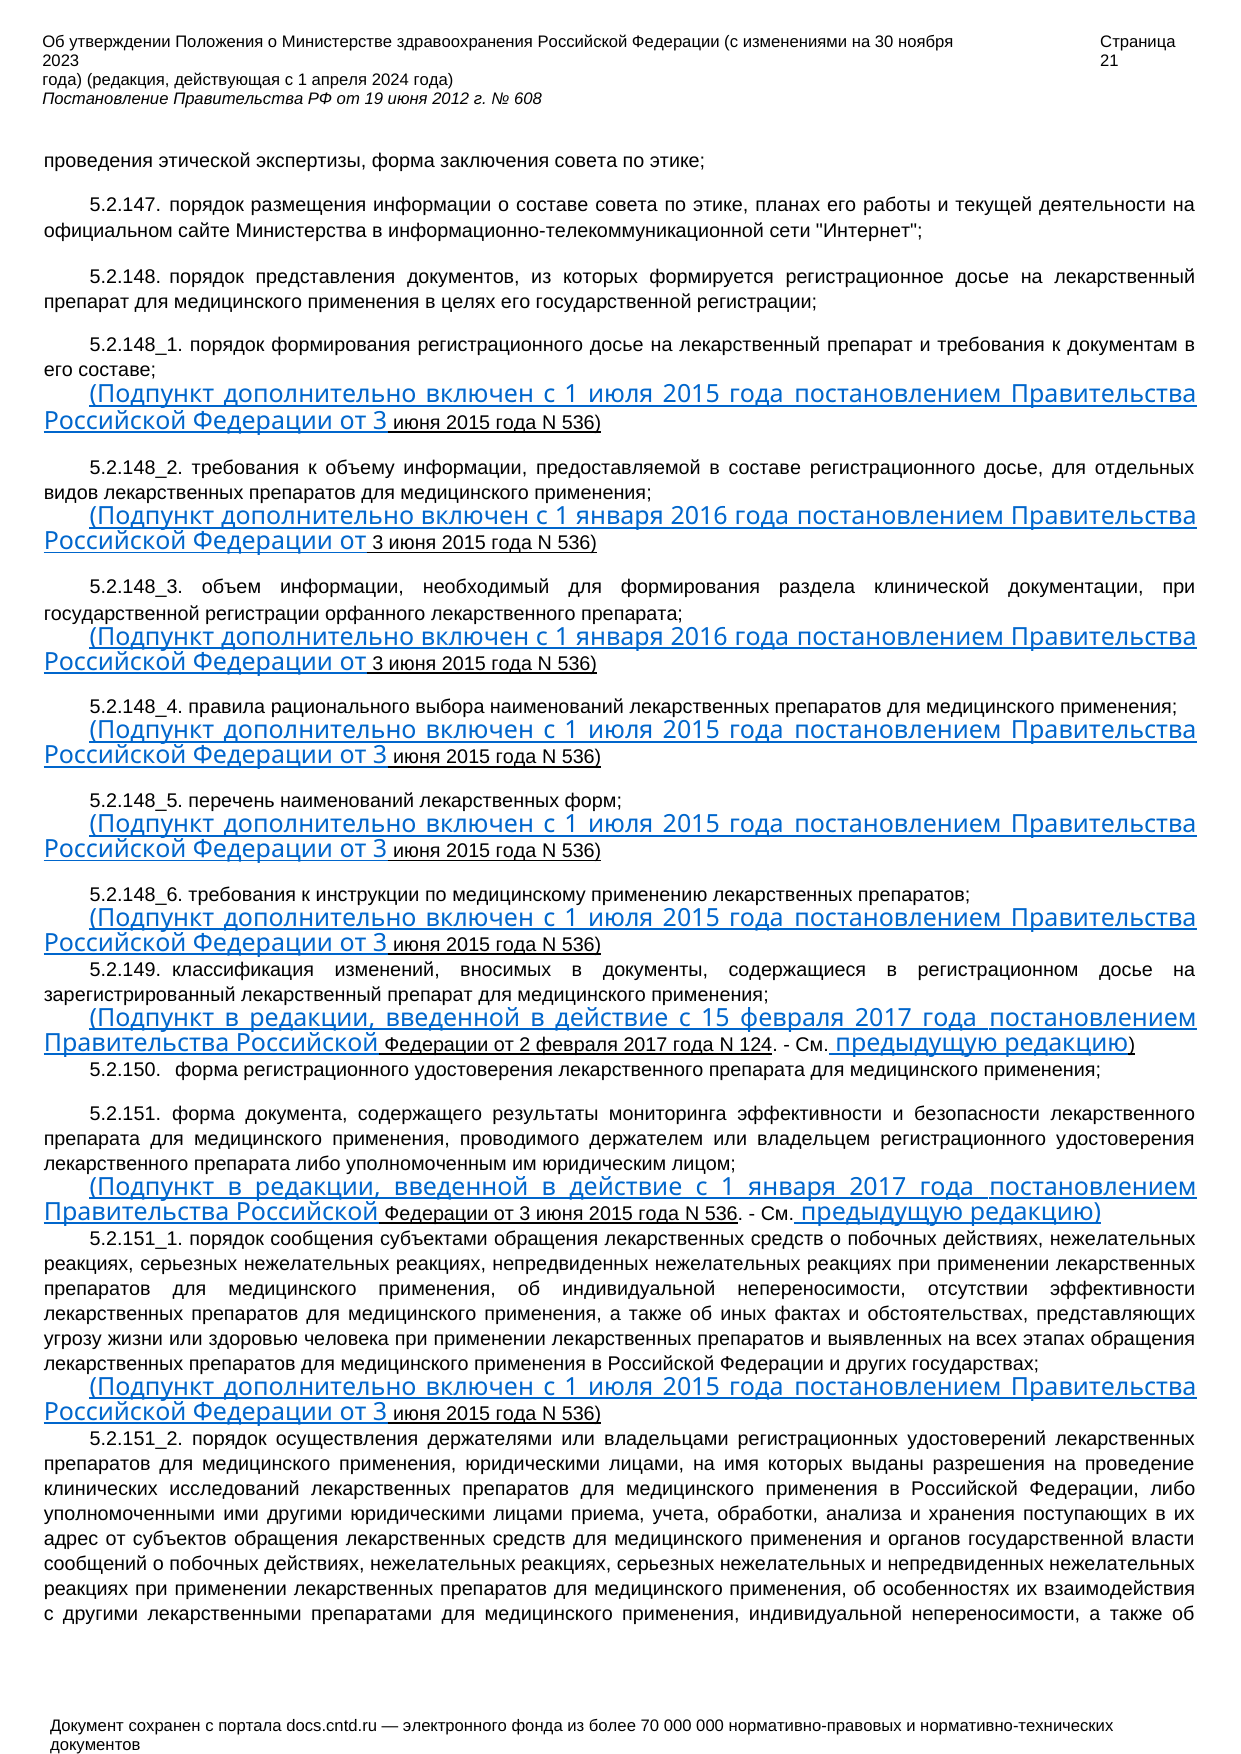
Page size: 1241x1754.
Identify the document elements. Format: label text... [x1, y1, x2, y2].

list форма документа, содержащего результаты мониторинга эффективности и безопасности лекарственного препарата для медицинского применения, проводимого держателем или владельцем регистрационного удостоверения лекарственного препарата либо уполномоченным им юридическим лицом; [43, 1100, 1197, 1175]
text 5.2.148_4. правила рационального выбора наименований лекарственных препаратов для медицинского применения; [43, 694, 1197, 719]
text (Подпункт дополнительно включен с 1 января 2016 года постановлением Правительства Российской Федерации от 3 июня 2015 года N 536) [43, 505, 1197, 555]
text 5.2.151_1. порядок сообщения субъектами обращения лекарственных средств о побочных действиях, нежелательных реакциях, серьезных нежелательных реакциях, непредвиденных нежелательных реакциях при применении лекарственных препаратов для медицинского применения, об индивидуальной непереносимости, отсутствии эффективности лекарственных препаратов для медицинского применения, а также об иных фактах и обстоятельствах, представляющих угрозу жизни или здоровью человека при применении лекарственных препаратов и выявленных на всех этапах обращения лекарственных препаратов для медицинского применения в Российской Федерации и других государствах; [43, 1225, 1197, 1375]
text 5.2.148_6. требования к инструкции по медицинскому применению лекарственных препаратов; [43, 881, 1197, 906]
text 5.2.148_1. порядок формирования регистрационного досье на лекарственный препарат и требования к документам в его составе; [43, 332, 1197, 382]
text (Подпункт дополнительно включен с 1 июля 2015 года постановлением Правительства Российской Федерации от 3 июня 2015 года N 536) [43, 382, 1197, 435]
text (Подпункт в редакции, введенной в действие с 15 февраля 2017 года постановлением Правительства Российской Федерации от 2 февраля 2017 года N 124. - См. предыдущую редакцию) [43, 1006, 1197, 1056]
list форма регистрационного удостоверения лекарственного препарата для медицинского применения; [43, 1056, 1197, 1081]
text 5.2.148_2. требования к объему информации, предоставляемой в составе регистрационного досье, для отдельных видов лекарственных препаратов для медицинского применения; [43, 455, 1197, 505]
text (Подпункт дополнительно включен с 1 июля 2015 года постановлением Правительства Российской Федерации от 3 июня 2015 года N 536) [43, 906, 1197, 956]
list порядок представления документов, из которых формируется регистрационное досье на лекарственный препарат для медицинского применения в целях его государственной регистрации; [43, 263, 1197, 313]
text 5.2.148_5. перечень наименований лекарственных форм; [43, 788, 1197, 813]
text 5.2.148_3. объем информации, необходимый для формирования раздела клинической документации, при государственной регистрации орфанного лекарственного препарата; [43, 572, 1197, 625]
text (Подпункт дополнительно включен с 1 июля 2015 года постановлением Правительства Российской Федерации от 3 июня 2015 года N 536) [43, 813, 1197, 863]
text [43, 1425, 1197, 1625]
list классификация изменений, вносимых в документы, содержащиеся в регистрационном досье на зарегистрированный лекарственный препарат для медицинского применения; [43, 956, 1197, 1006]
text (Подпункт в редакции, введенной в действие с 1 января 2017 года постановлением Правительства Российской Федерации от 3 июня 2015 года N 536. - См. предыдущую редакцию) [43, 1175, 1197, 1225]
text (Подпункт дополнительно включен с 1 июля 2015 года постановлением Правительства Российской Федерации от 3 июня 2015 года N 536) [43, 719, 1197, 769]
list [43, 147, 1197, 172]
text (Подпункт дополнительно включен с 1 июля 2015 года постановлением Правительства Российской Федерации от 3 июня 2015 года N 536) [43, 1375, 1197, 1425]
list порядок размещения информации о составе совета по этике, планах его работы и текущей деятельности на официальном сайте Министерства в информационно-телекоммуникационной сети "Интернет"; [43, 190, 1197, 243]
text (Подпункт дополнительно включен с 1 января 2016 года постановлением Правительства Российской Федерации от 3 июня 2015 года N 536) [43, 625, 1197, 675]
